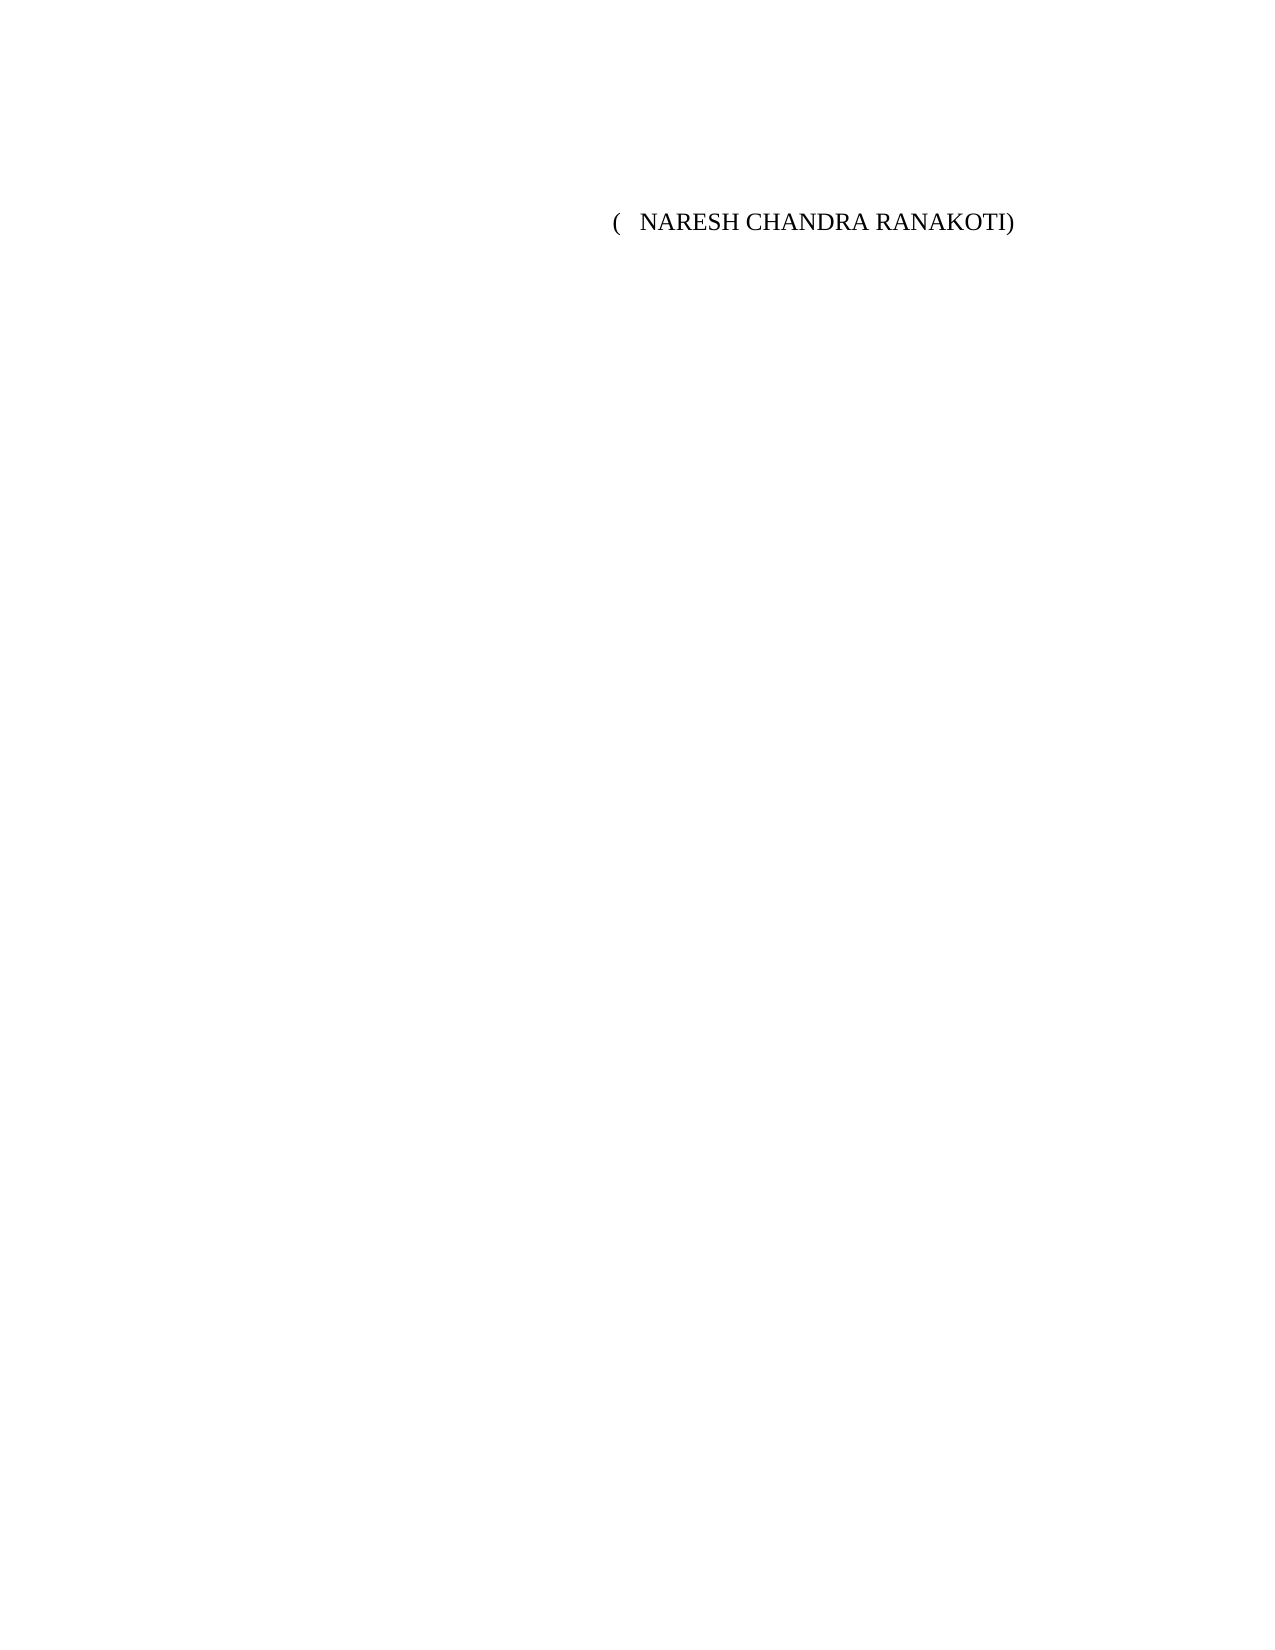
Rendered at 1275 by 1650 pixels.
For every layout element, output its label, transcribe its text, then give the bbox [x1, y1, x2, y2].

text ( NARESH CHANDRA RANAKOTI) [225, 207, 1087, 236]
